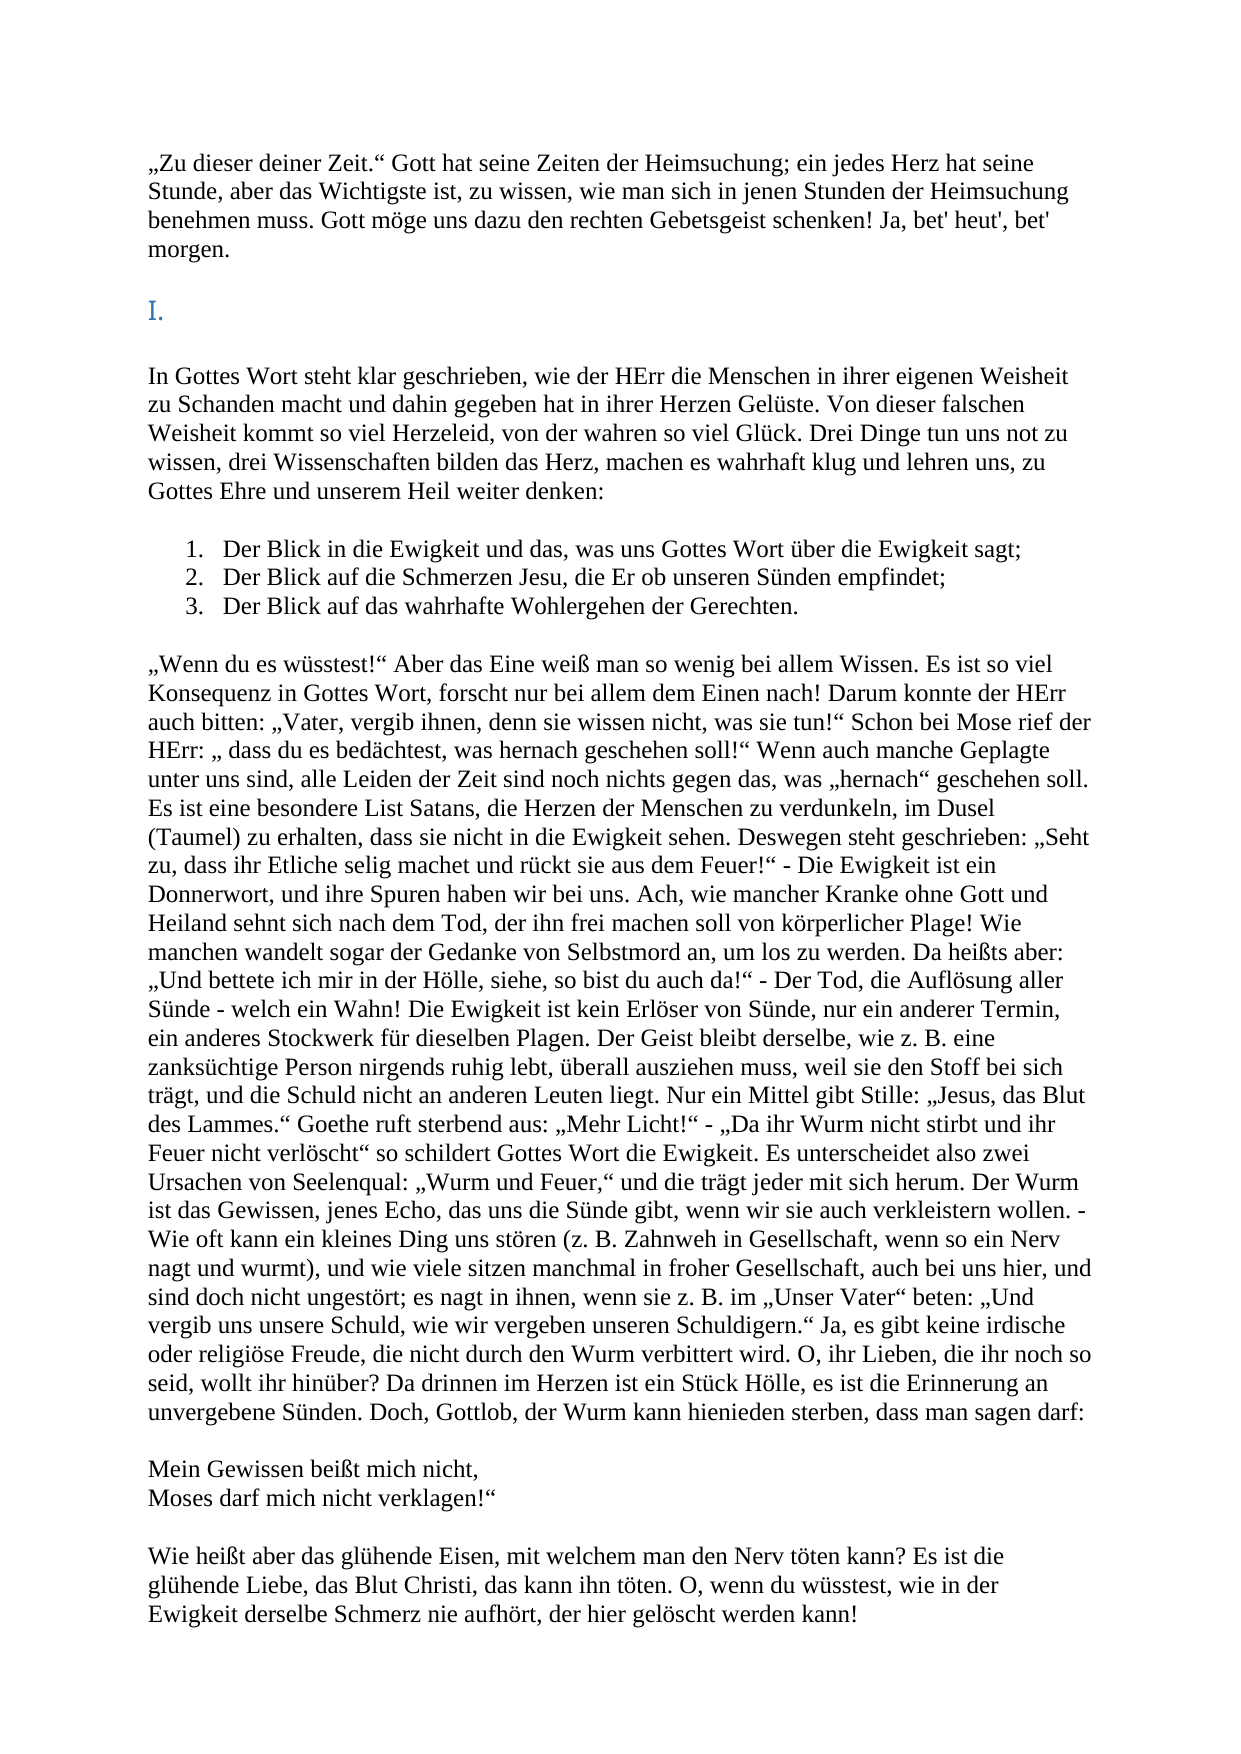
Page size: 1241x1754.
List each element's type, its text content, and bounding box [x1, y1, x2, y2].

text In Gottes Wort steht klar geschrieben, wie der HErr die Menschen in ihrer eigenen Weisheit zu Schanden macht und dahin gegeben hat in ihrer Herzen Gelüste. Von dieser falschen Weisheit kommt so viel Herzeleid, von der wahren so viel Glück. Drei Dinge tun uns not zu wissen, drei Wissenschaften bilden das Herz, machen es wahrhaft klug und lehren uns, zu Gottes Ehre und unserem Heil weiter denken: [148, 361, 1093, 504]
subtitle I. [148, 292, 1093, 329]
text Mein Gewissen beißt mich nicht, Moses darf mich nicht verklagen!“ [148, 1513, 1093, 1570]
text „Wenn du es wüsstest!“ Aber das Eine weiß man so wenig bei allem Wissen. Es ist so viel Konsequenz in Gottes Wort, forscht nur bei allem dem Einen nach! Darum konnte der HErr auch bitten: „Vater, vergib ihnen, denn sie wissen nicht, was sie tun!“ Schon bei Mose rief der HErr: „ dass du es bedächtest, was hernach geschehen soll!“ Wenn auch manche Geplagte unter uns sind, alle Leiden der Zeit sind noch nichts gegen das, was „hernach“ geschehen soll. Es ist eine besondere List Satans, die Herzen der Menschen zu verdunkeln, im Dusel (Taumel) zu erhalten, dass sie nicht in die Ewigkeit sehen. Deswegen steht geschrieben: „Seht zu, dass ihr Etliche selig machet und rückt sie aus dem Feuer!“ - Die Ewigkeit ist ein Donnerwort, und ihre Spuren haben wir bei uns. Ach, wie mancher Kranke ohne Gott und Heiland sehnt sich nach dem Tod, der ihn frei machen soll von körperlicher Plage! Wie manchen wandelt sogar der Gedanke von Selbstmord an, um los zu werden. Da heißts aber: „Und bettete ich mir in der Hölle, siehe, so bist du auch da!“ - Der Tod, die Auflösung aller Sünde - welch ein Wahn! Die Ewigkeit ist kein Erlöser von Sünde, nur ein anderer Termin, ein anderes Stockwerk für dieselben Plagen. Der Geist bleibt derselbe, wie z. B. eine zanksüchtige Person nirgends ruhig lebt, überall ausziehen muss, weil sie den Stoff bei sich trägt, und die Schuld nicht an anderen Leuten liegt. Nur ein Mittel gibt Stille: „Jesus, das Blut des Lammes.“ Goethe ruft sterbend aus: „Mehr Licht!“ - „Da ihr Wurm nicht stirbt und ihr Feuer nicht verlöscht“ so schildert Gottes Wort die Ewigkeit. Es unterscheidet also zwei Ursachen von Seelenqual: „Wurm und Feuer,“ und die trägt jeder mit sich herum. Der Wurm ist das Gewissen, jenes Echo, das uns die Sünde gibt, wenn wir sie auch verkleistern wollen. - Wie oft kann ein kleines Ding uns stören (z. B. Zahnweh in Gesellschaft, wenn so ein Nerv nagt und wurmt), und wie viele sitzen manchmal in froher Gesellschaft, auch bei uns hier, und sind doch nicht ungestört; es nagt in ihnen, wenn sie z. B. im „Unser Vater“ beten: „Und vergib uns unsere Schuld, wie wir vergeben unseren Schuldigern.“ Ja, es gibt keine irdische oder religiöse Freude, die nicht durch den Wurm verbittert wird. O, ihr Lieben, die ihr noch so seid, wollt ihr hinüber? Da drinnen im Herzen ist ein Stück Hölle, es ist die Erinnerung an unvergebene Sünden. Doch, Gottlob, der Wurm kann hienieden sterben, dass man sagen darf: [148, 707, 1093, 1484]
list Der Blick auf das wahrhafte Wohlergehen der Gerechten. [185, 649, 1093, 678]
list Der Blick auf die Schmerzen Jesu, die Er ob unseren Sünden empfindet; [185, 592, 1093, 620]
list Der Blick in die Ewigkeit und das, was uns Gottes Wort über die Ewigkeit sagt; [185, 534, 1093, 562]
text „Zu dieser deiner Zeit.“ Gott hat seine Zeiten der Heimsuchung; ein jedes Herz hat seine Stunde, aber das Wichtigste ist, zu wissen, wie man sich in jenen Stunden der Heimsuchung benehmen muss. Gott möge uns dazu den rechten Gebetsgeist schenken! Ja, bet' heut', bet' morgen. [148, 148, 1093, 263]
